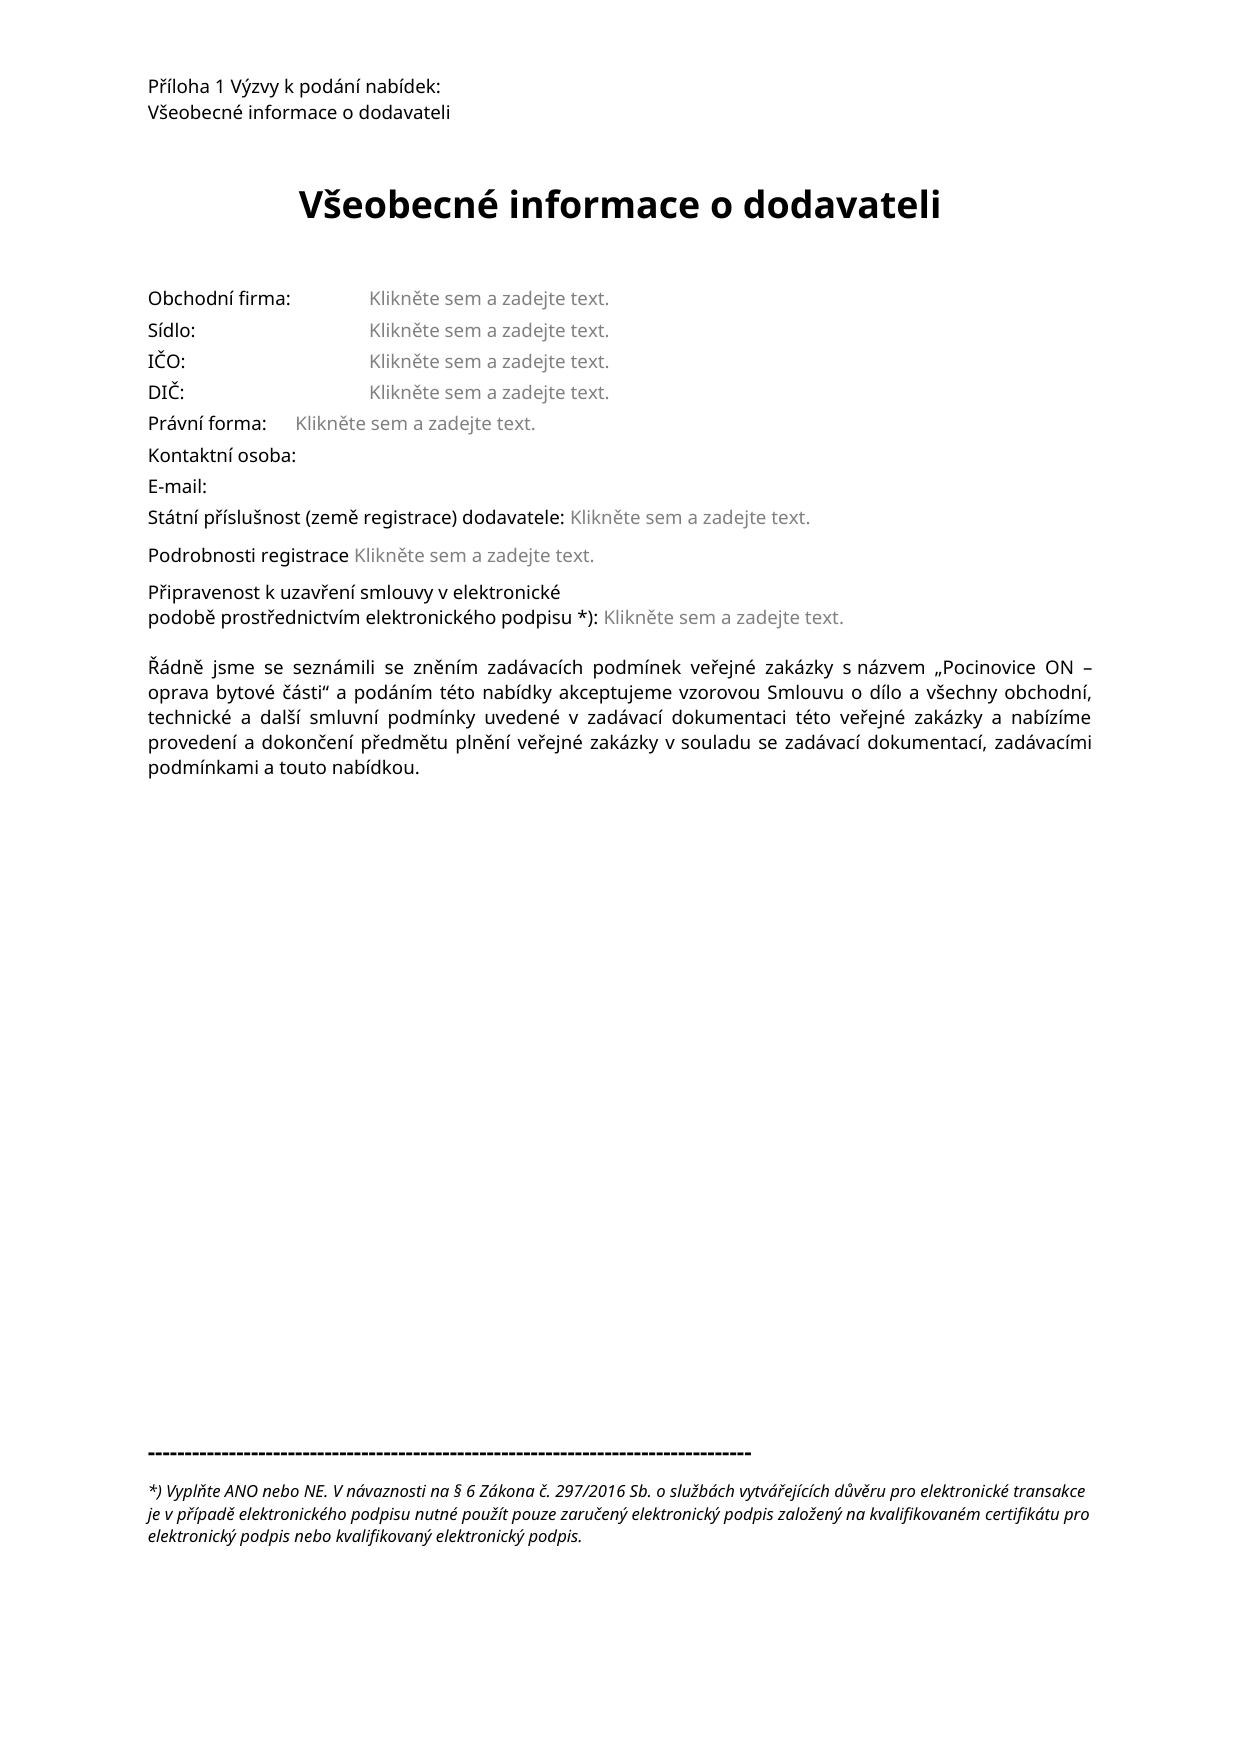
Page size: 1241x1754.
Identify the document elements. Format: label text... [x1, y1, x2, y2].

text ---------------------------------------------------------------------------------- [148, 1436, 1093, 1467]
text Sídlo: [148, 317, 1093, 342]
text podobě prostřednictvím elektronického podpisu *): [148, 604, 1093, 629]
text DIČ: [148, 379, 1093, 404]
text Státní příslušnost (země registrace) dodavatele: [148, 504, 1093, 529]
text Kontaktní osoba: [148, 442, 1093, 467]
text IČO: [148, 348, 1093, 373]
text Řádně jsme se seznámili se zněním zadávacích podmínek veřejné zakázky s názvem „Pocinovice ON – oprava bytové části“ a podáním této nabídky akceptujeme vzorovou Smlouvu o dílo a všechny obchodní, technické a další smluvní podmínky uvedené v zadávací dokumentaci této veřejné zakázky a nabízíme provedení a dokončení předmětu plnění veřejné zakázky v souladu se zadávací dokumentací, zadávacími podmínkami a touto nabídkou. [148, 654, 1093, 779]
text Právní forma: [148, 411, 1093, 436]
text Připravenost k uzavření smlouvy v elektronické [148, 579, 1093, 604]
text Podrobnosti registrace [148, 542, 1093, 567]
title Všeobecné informace o dodavateli [148, 178, 1093, 229]
text Obchodní firma: [148, 286, 1093, 311]
text *) Vyplňte ANO nebo NE. V návaznosti na § 6 Zákona č. 297/2016 Sb. o službách vytvářejících důvěru pro elektronické transakce je v případě elektronického podpisu nutné použít pouze zaručený elektronický podpis založený na kvalifikovaném certifikátu pro elektronický podpis nebo kvalifikovaný elektronický podpis. [148, 1479, 1093, 1548]
text E-mail: [148, 473, 1093, 498]
